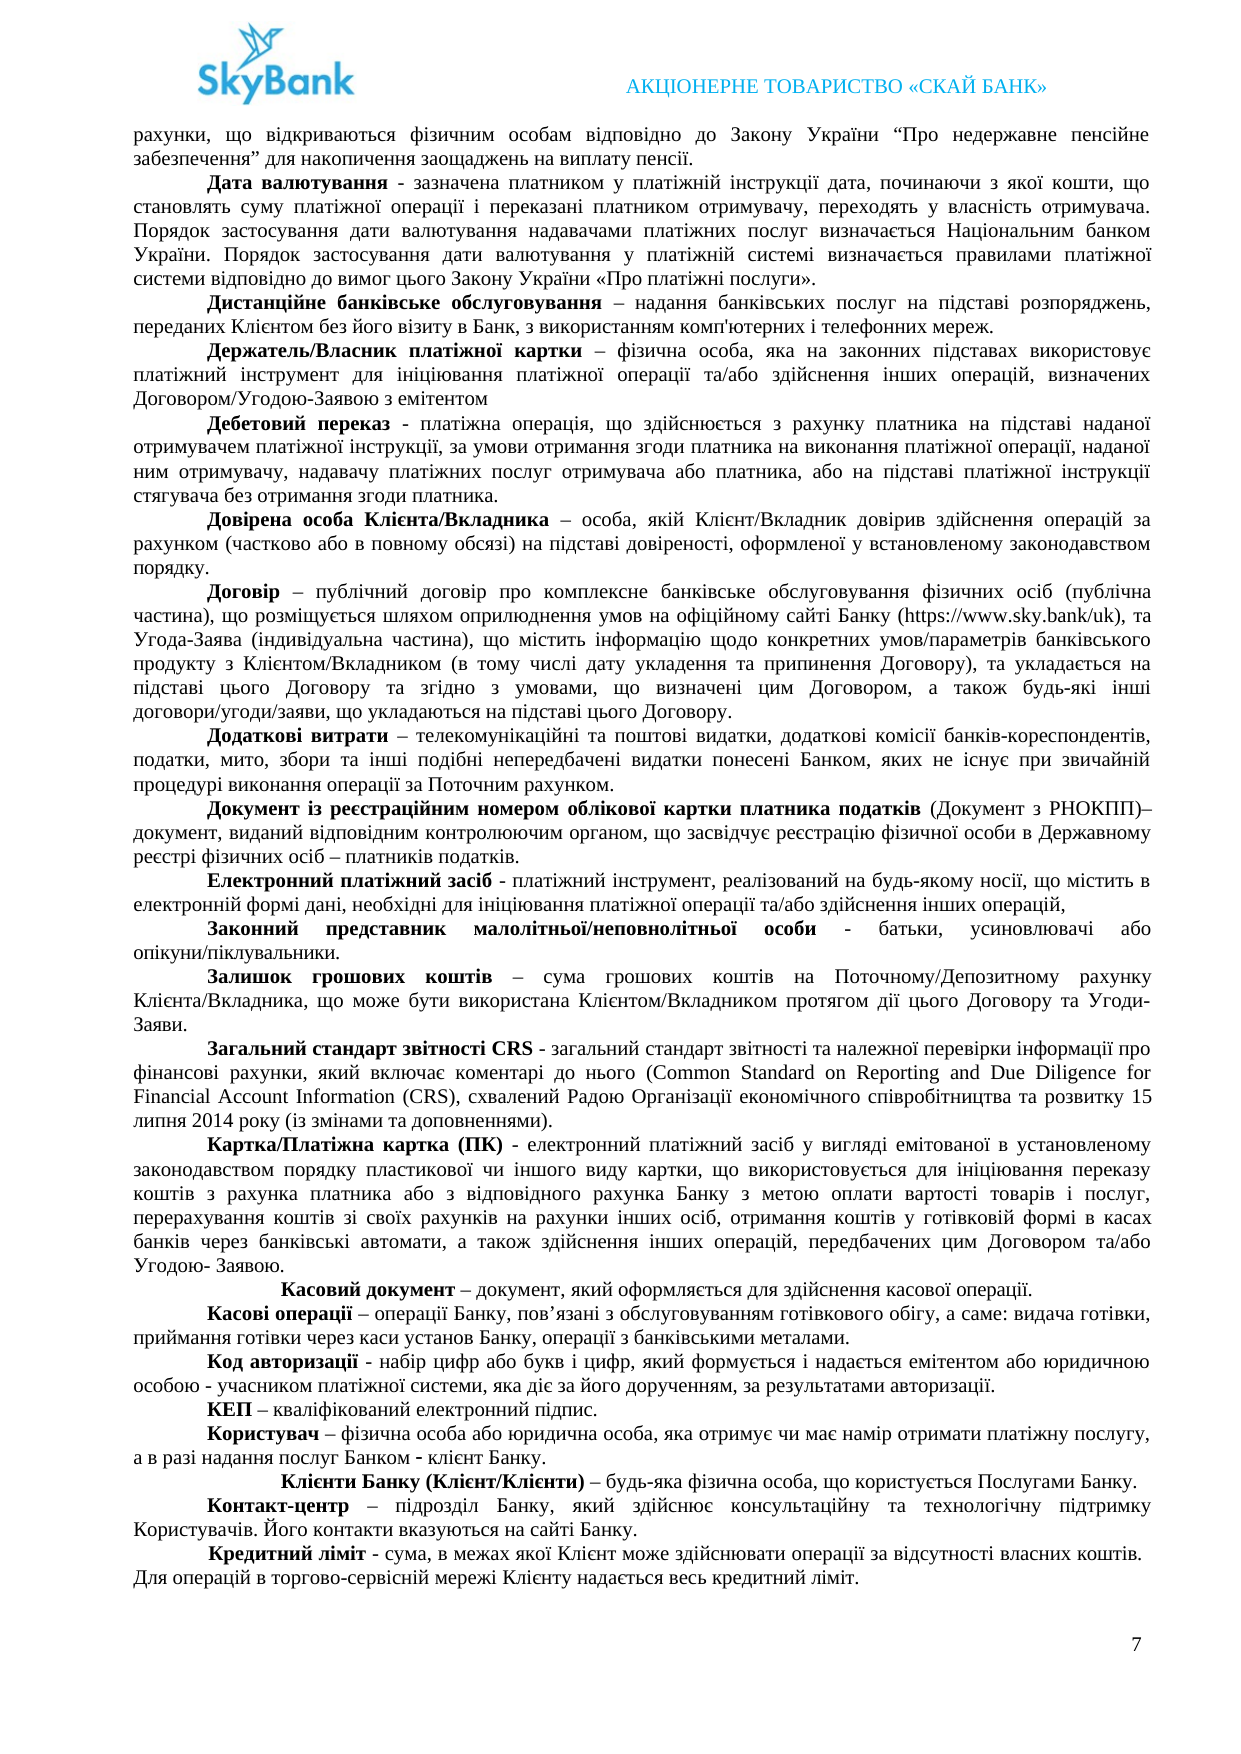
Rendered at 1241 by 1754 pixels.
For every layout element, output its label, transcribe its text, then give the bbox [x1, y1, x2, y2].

text Електронний платіжний засіб - платіжний інструмент, реалізований на будь-якому носії, що містить в електронній формі дані, необхідні для ініціювання платіжної операції та/або здійснення інших операцій, [133, 868, 1152, 916]
picture [807, 82, 814, 91]
text Загальний стандарт звітності CRS - загальний стандарт звітності та належної перевірки інформації про фінансові рахунки, який включає коментарі до нього (Common Standard on Reporting and Due Diligence for Financial Account Information (CRS), схвалений Радою Організації економічного співробітництва та розвитку 15 липня 2014 року (із змінами та доповненнями). [133, 1036, 1152, 1132]
text Держатель/Власник платіжної картки – фізична особа, яка на законних підставах використовує платіжний інструмент для ініціювання платіжної операції та/або здійснення інших операцій, визначених Договором/Угодою-Заявою з емітентом [133, 338, 1151, 410]
text Додаткові витрати – телекомунікаційні та поштові видатки, додаткові комісії банків-кореспондентів, податки, мито, збори та інші подібні непередбачені видатки понесені Банком, яких не існує при звичайній процедурі виконання операції за Поточним рахунком. [133, 723, 1152, 796]
text Касові операції – операції Банку, пов’язані з обслуговуванням готівкового обігу, а саме: видача готівки, приймання готівки через каси установ Банку, операції з банківськими металами. [133, 1301, 1151, 1349]
text Касовий документ – документ, який оформляється для здійснення касової операції. [207, 1277, 1151, 1301]
text Картка/Платіжна картка (ПК) - електронний платіжний засіб у вигляді емітованої в установленому законодавством порядку пластикової чи іншого виду картки, що використовується для ініціювання переказу коштів з рахунка платника або з відповідного рахунка Банку з метою оплати вартості товарів і послуг, перерахування коштів зі своїх рахунків на рахунки інших осіб, отримання коштів у готівковій формі в касах банків через банківські автомати, а також здійснення інших операцій, передбачених цим Договором та/або Угодою- Заявою. [133, 1132, 1152, 1277]
text Документ із реєстраційним номером облікової картки платника податків (Документ з РНОКПП)– документ, виданий відповідним контролюючим органом, що засвідчує реєстрацію фізичної особи в Державному реєстрі фізичних осіб – платників податків. [133, 796, 1152, 868]
text Дата валютування - зазначена платником у платіжній інструкції дата, починаючи з якої кошти, що становлять суму платіжної операції і переказані платником отримувачу, переходять у власність отримувача. Порядок застосування дати валютування надавачами платіжних послуг визначається Національним банком України. Порядок застосування дати валютування у платіжній системі визначається правилами платіжної системи відповідно до вимог цього Закону України «Про платіжні послуги». [133, 170, 1151, 290]
picture [197, 21, 357, 106]
text Клієнти Банку (Клієнт/Клієнти) – будь-яка фізична особа, що користується Послугами Банку. [207, 1469, 1151, 1493]
picture [627, 82, 634, 91]
text Дистанційне банківське обслуговування – надання банківських послуг на підставі розпоряджень, переданих Клієнтом без його візиту в Банк, з використанням комп'ютерних і телефонних мереж. [133, 290, 1152, 338]
text КЕП – кваліфікований електронний підпис. [207, 1397, 1151, 1421]
text Код авторизації - набір цифр або букв і цифр, який формується і надається емітентом або юридичною особою - учасником платіжної системи, яка діє за його дорученням, за результатами авторизації. [133, 1349, 1151, 1397]
text Контакт-центр – підрозділ Банку, який здійснює консультаційну та технологічну підтримку Користувачів. Його контакти вказуються на сайті Банку. [133, 1493, 1151, 1541]
text Залишок грошових коштів – сума грошових коштів на Поточному/Депозитному рахунку Клієнта/Вкладника, що може бути використана Клієнтом/Вкладником протягом дії цього Договору та Угоди- Заяви. [133, 964, 1152, 1036]
text Законний представник малолітньої/неповнолітньої особи - батьки, усиновлювачі або опікуни/піклувальники. [133, 916, 1152, 964]
text рахунки, що відкриваються фізичним особам відповідно до Закону України “Про недержавне пенсійне забезпечення” для накопичення заощаджень на виплату пенсії. [133, 122, 1151, 170]
text Користувач – фізична особа або юридична особа, яка отримує чи має намір отримати платіжну послугу, а в разі надання послуг Банком  клієнт Банку. [133, 1421, 1151, 1469]
text Договір – публічний договір про комплексне банківське обслуговування фізичних осіб (публічна частина), що розміщується шляхом оприлюднення умов на офіційному сайті Банку (https://www.sky.bank/uk), та Угода-Заява (індивідуальна частина), що містить інформацію щодо конкретних умов/параметрів банківського продукту з Клієнтом/Вкладником (в тому числі дату укладення та припинення Договору), та укладається на підставі цього Договору та згідно з умовами, що визначені цим Договором, а також будь-які інші договори/угоди/заяви, що укладаються на підставі цього Договору. [133, 579, 1152, 723]
text Для операцій в торгово-сервісній мережі Клієнту надається весь кредитний ліміт. [133, 1565, 1151, 1589]
text Довірена особа Клієнта/Вкладника – особа, якій Клієнт/Вкладник довірив здійснення операцій за рахунком (частково або в повному обсязі) на підставі довіреності, оформленої у встановленому законодавством порядку. [133, 507, 1152, 579]
text Кредитний ліміт - сума, в межах якої Клієнт може здійснювати операції за відсутності власних коштів. [208, 1541, 1151, 1565]
text Дебетовий переказ - платіжна операція, що здійснюється з рахунку платника на підставі наданої отримувачем платіжної інструкції, за умови отримання згоди платника на виконання платіжної операції, наданої ним отримувачу, надавачу платіжних послуг отримувача або платника, або на підставі платіжної інструкції стягувача без отримання згоди платника. [133, 410, 1152, 507]
